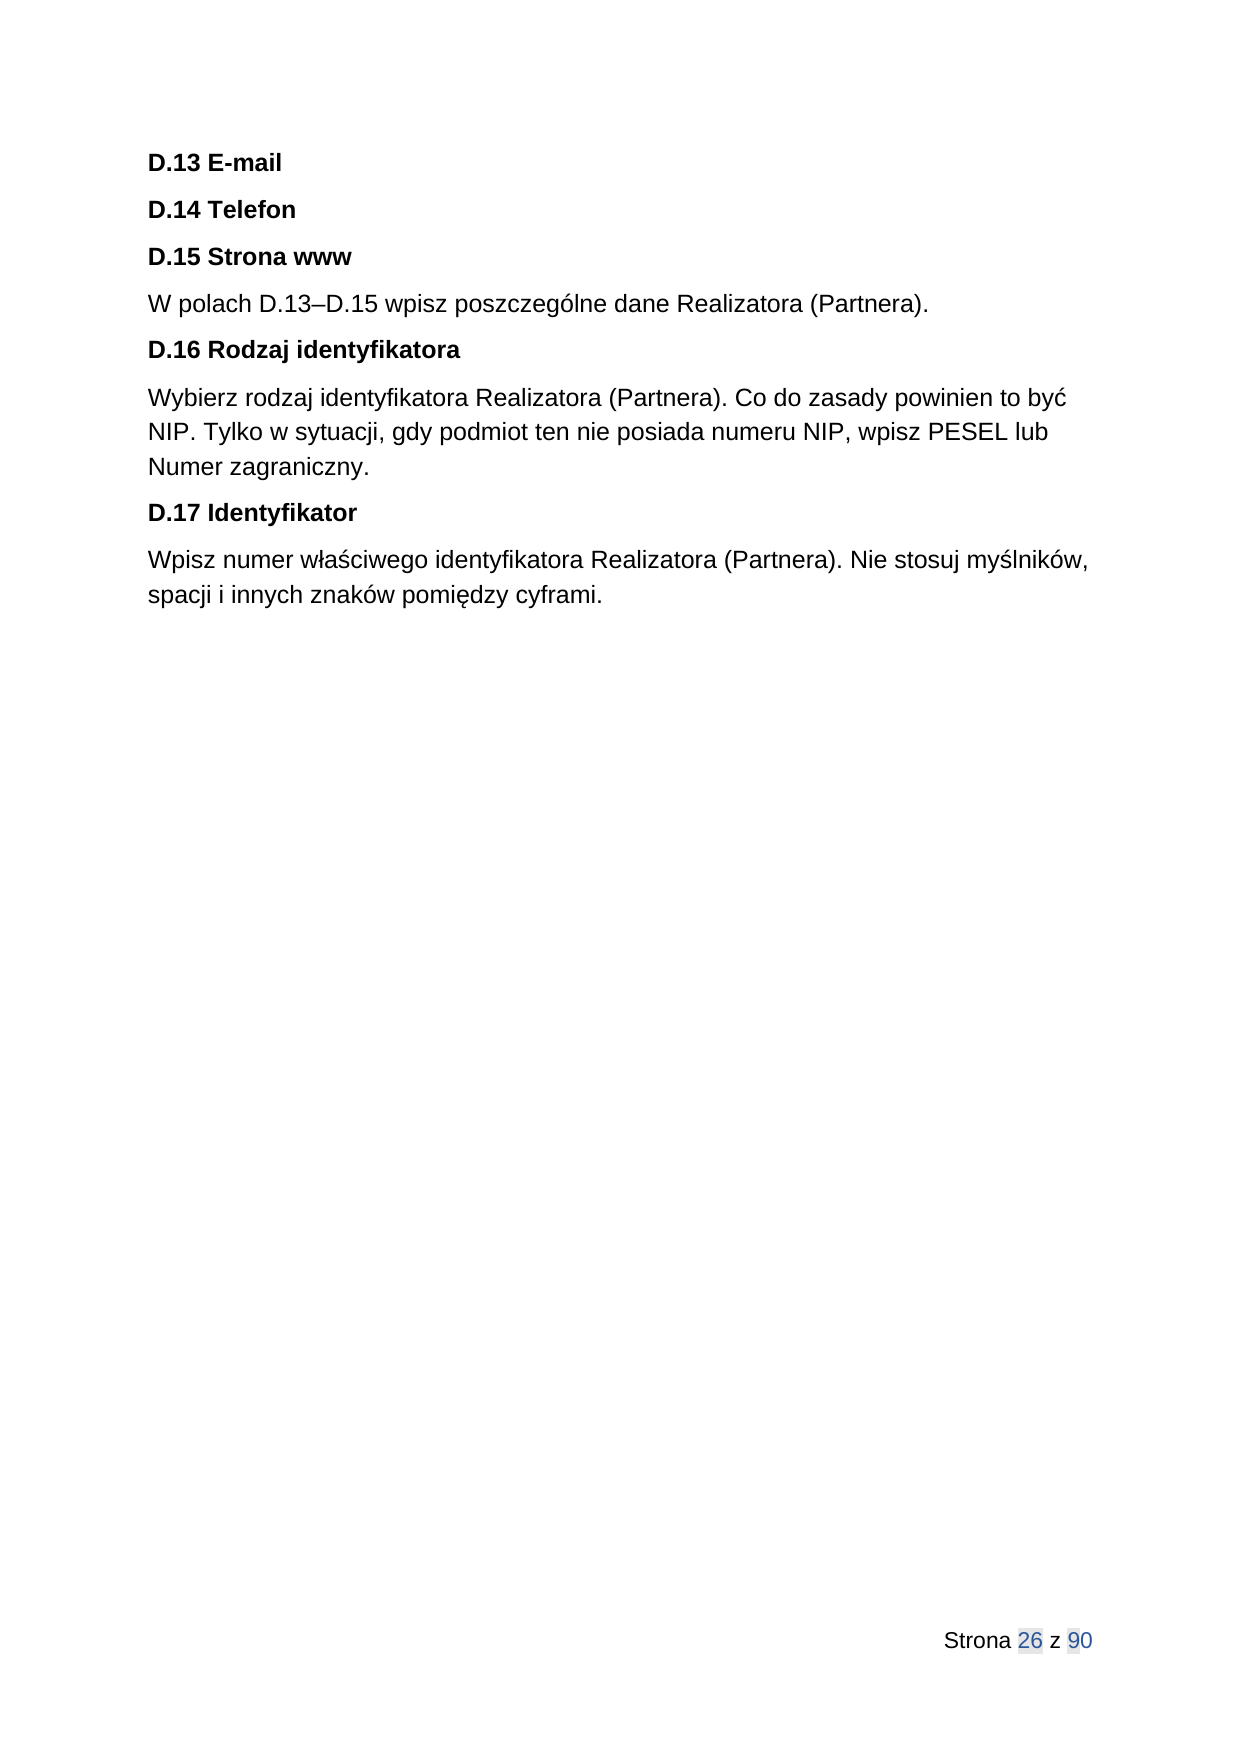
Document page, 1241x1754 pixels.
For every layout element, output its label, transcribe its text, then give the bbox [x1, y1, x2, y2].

text W polach D.13–D.15 wpisz poszczególne dane Realizatora (Partnera). [148, 288, 1093, 317]
text Wybierz rodzaj identyfikatora Realizatora (Partnera). Co do zasady powinien to być NIP. Tylko w sytuacji, gdy podmiot ten nie posiada numeru NIP, wpisz PESEL lub Numer zagraniczny. [148, 382, 1093, 480]
text D.15 Strona www [148, 242, 1093, 270]
text D.13 E-mail [148, 148, 1093, 176]
text D.17 Identyfikator [148, 498, 1093, 527]
text Wpisz numer właściwego identyfikatora Realizatora (Partnera). Nie stosuj myślników, spacji i innych znaków pomiędzy cyframi. [148, 545, 1093, 609]
text D.16 Rodzaj identyfikatora [148, 336, 1093, 364]
text D.14 Telefon [148, 194, 1093, 223]
